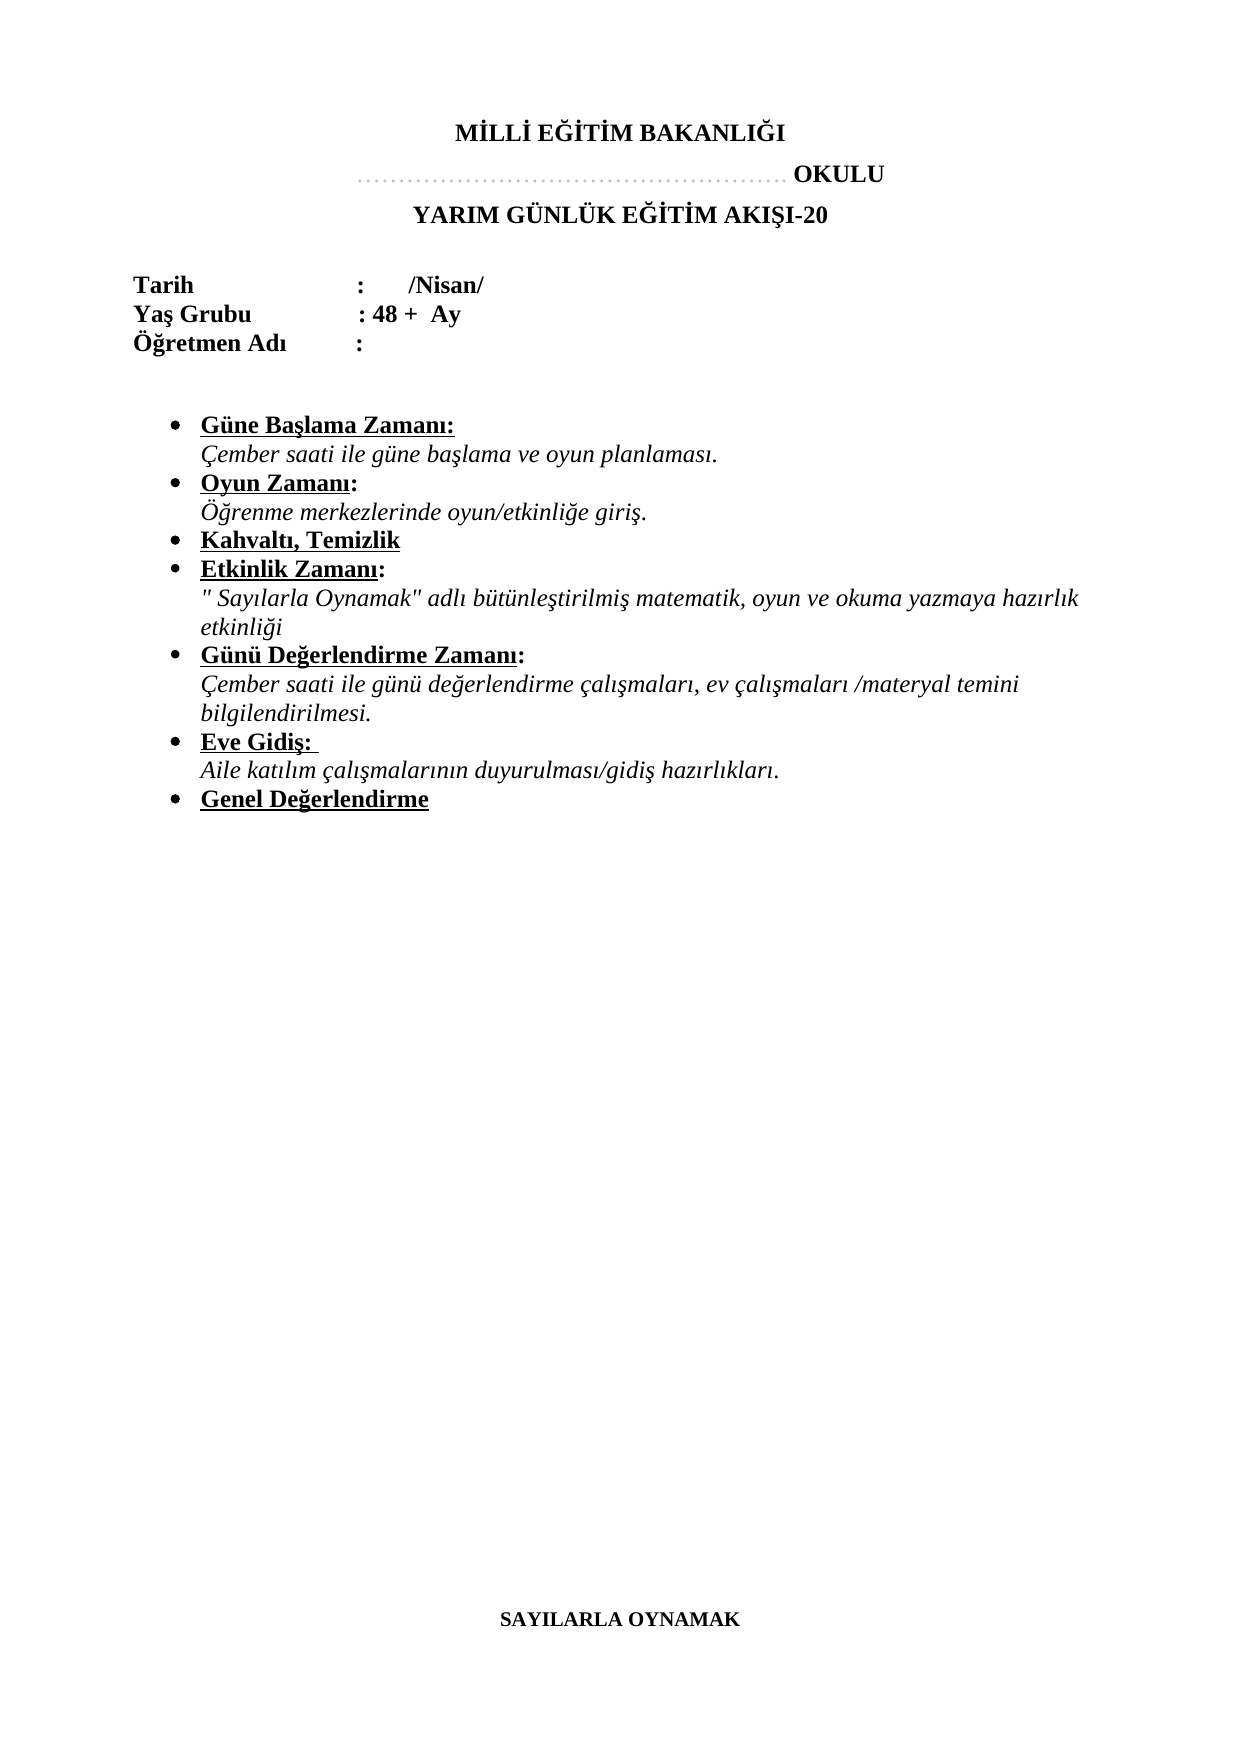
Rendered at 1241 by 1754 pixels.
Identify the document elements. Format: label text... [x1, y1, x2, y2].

list Güne Başlama Zamanı: [171, 411, 1070, 439]
text YARIM GÜNLÜK EĞİTİM AKIŞI-20 [148, 201, 1092, 229]
list Kahvaltı, Temizlik [171, 526, 1070, 554]
list Eve Gidiş: [171, 727, 1070, 756]
list Günü Değerlendirme Zamanı: [171, 641, 1070, 669]
list Oyun Zamanı: [171, 468, 1070, 497]
list Çember saati ile günü değerlendirme çalışmaları, ev çalışmaları /materyal temini bilgilendirilmesi. [200, 669, 1070, 727]
list Aile katılım çalışmalarının duyurulması/gidiş hazırlıkları. [200, 756, 1070, 784]
text MİLLİ EĞİTİM BAKANLIĞI [148, 118, 1092, 147]
text ……………………………………………. OKULU [148, 159, 1092, 188]
list Etkinlik Zamanı: [171, 554, 1070, 583]
text Öğretmen Adı : [133, 328, 1092, 357]
text Tarih : /Nisan/ [133, 271, 1092, 299]
text " Sayılarla Oynamak" adlı bütünleştirilmiş matematik, oyun ve okuma yazmaya hazırlık etkinliği [200, 583, 1092, 641]
list Öğrenme merkezlerinde oyun/etkinliğe giriş. [200, 497, 1070, 526]
list Genel Değerlendirme [171, 784, 1070, 813]
text SAYILARLA OYNAMAK [148, 1607, 1092, 1631]
list Çember saati ile güne başlama ve oyun planlaması. [200, 439, 1070, 468]
text Yaş Grubu : 48 + Ay [133, 299, 1092, 328]
